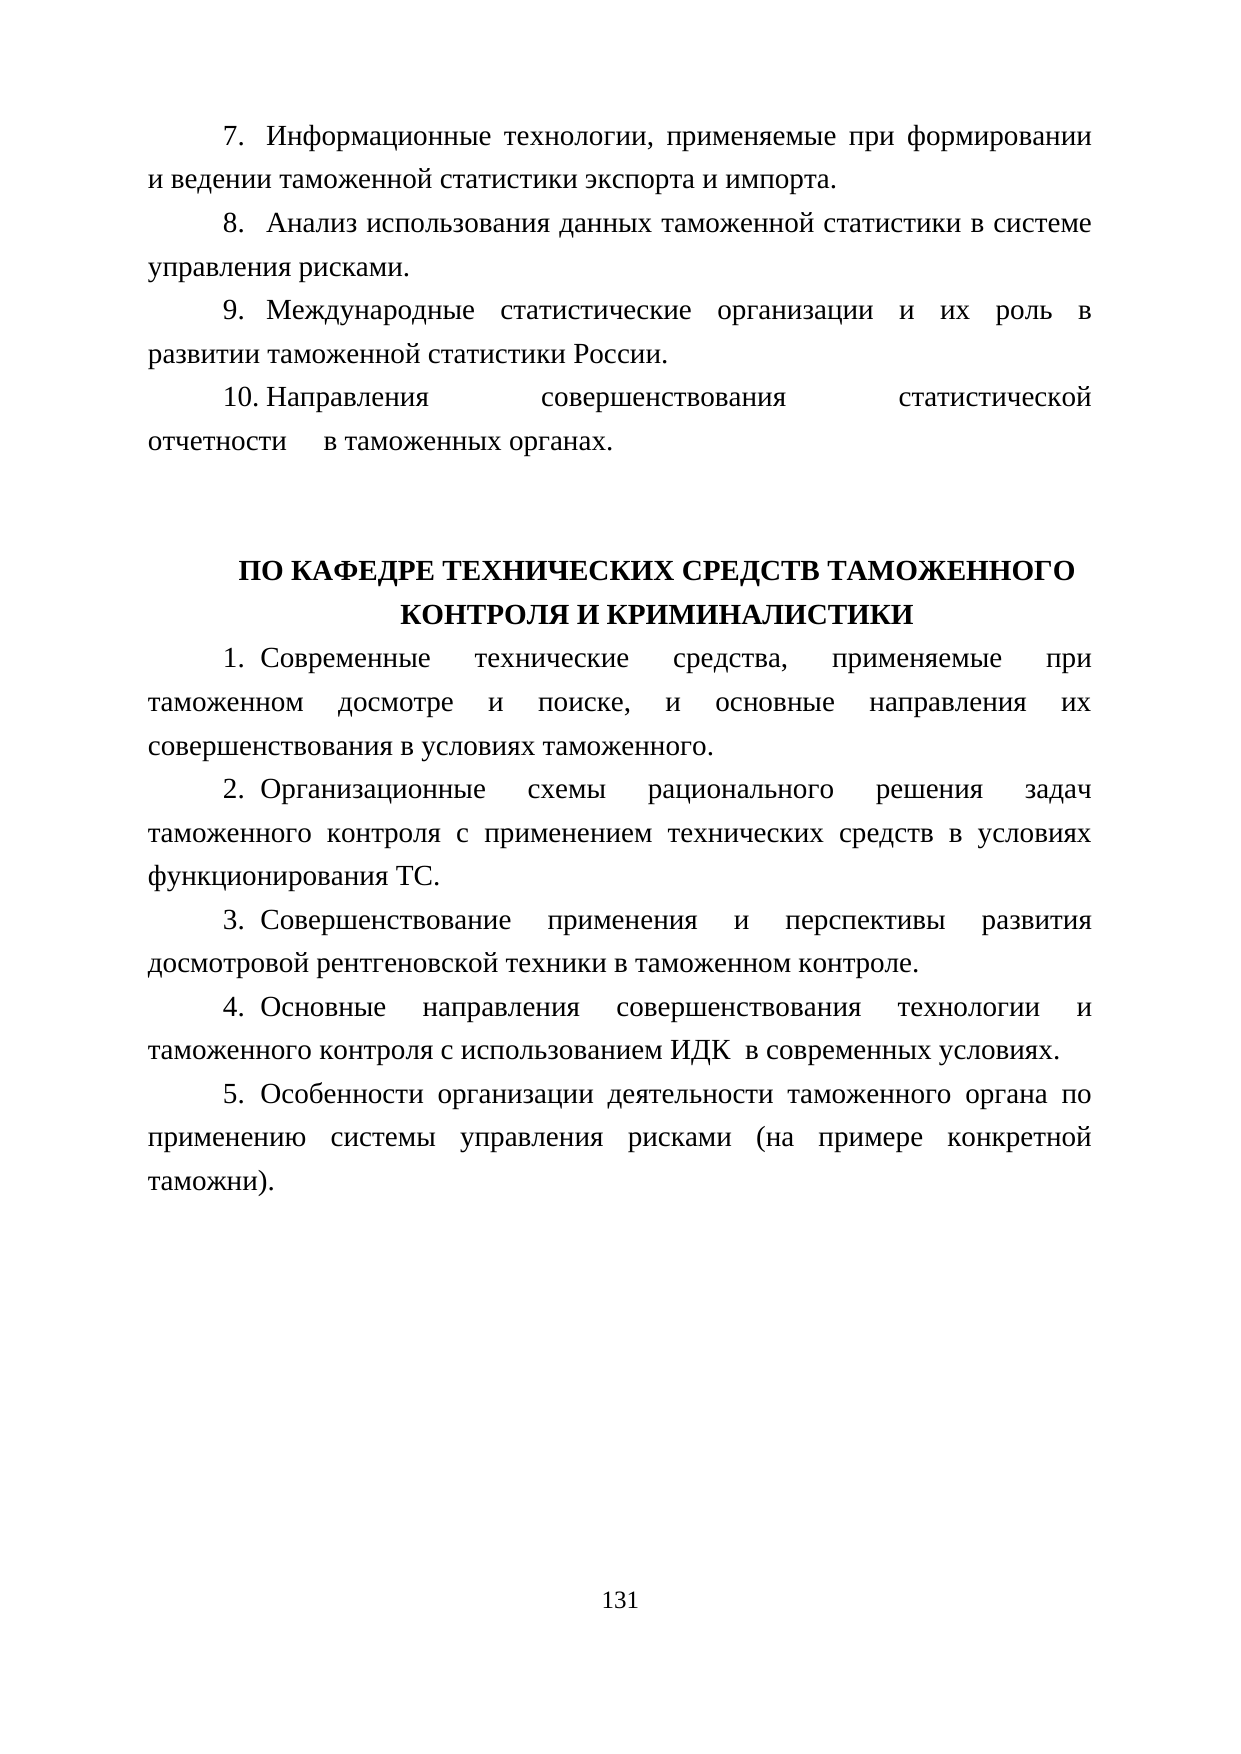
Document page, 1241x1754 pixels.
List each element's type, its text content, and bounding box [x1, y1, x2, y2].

list Анализ использования данных таможенной статистики в системе управления рисками. [148, 205, 1092, 282]
list Информационные технологии, применяемые при формировании и ведении таможенной статистики экспорта и импорта. [148, 118, 1092, 195]
list Организационные схемы рационального решения задач таможенного контроля с применением технических средств в условиях функционирования ТС. [148, 771, 1092, 892]
list Основные направления совершенствования технологии и таможенного контроля с использованием ИДК в современных условиях. [148, 989, 1092, 1066]
list Направления совершенствования статистической отчетности в таможенных органах. [148, 379, 1092, 456]
list Международные статистические организации и их роль в развитии таможенной статистики России. [148, 292, 1092, 369]
list Совершенствование применения и перспективы развития досмотровой рентгеновской техники в таможенном контроле. [148, 902, 1092, 979]
list Особенности организации деятельности таможенного органа по применению системы управления рисками (на примере конкретной таможни). [148, 1076, 1092, 1197]
text ПО КАФЕДРЕ ТЕХНИЧЕСКИХ СРЕДСТВ ТАМОЖЕННОГО КОНТРОЛЯ И КРИМИНАЛИСТИКИ [222, 553, 1092, 631]
list Современные технические средства, применяемые при таможенном досмотре и поиске, и основные направления их совершенствования в условиях таможенного. [148, 641, 1092, 761]
